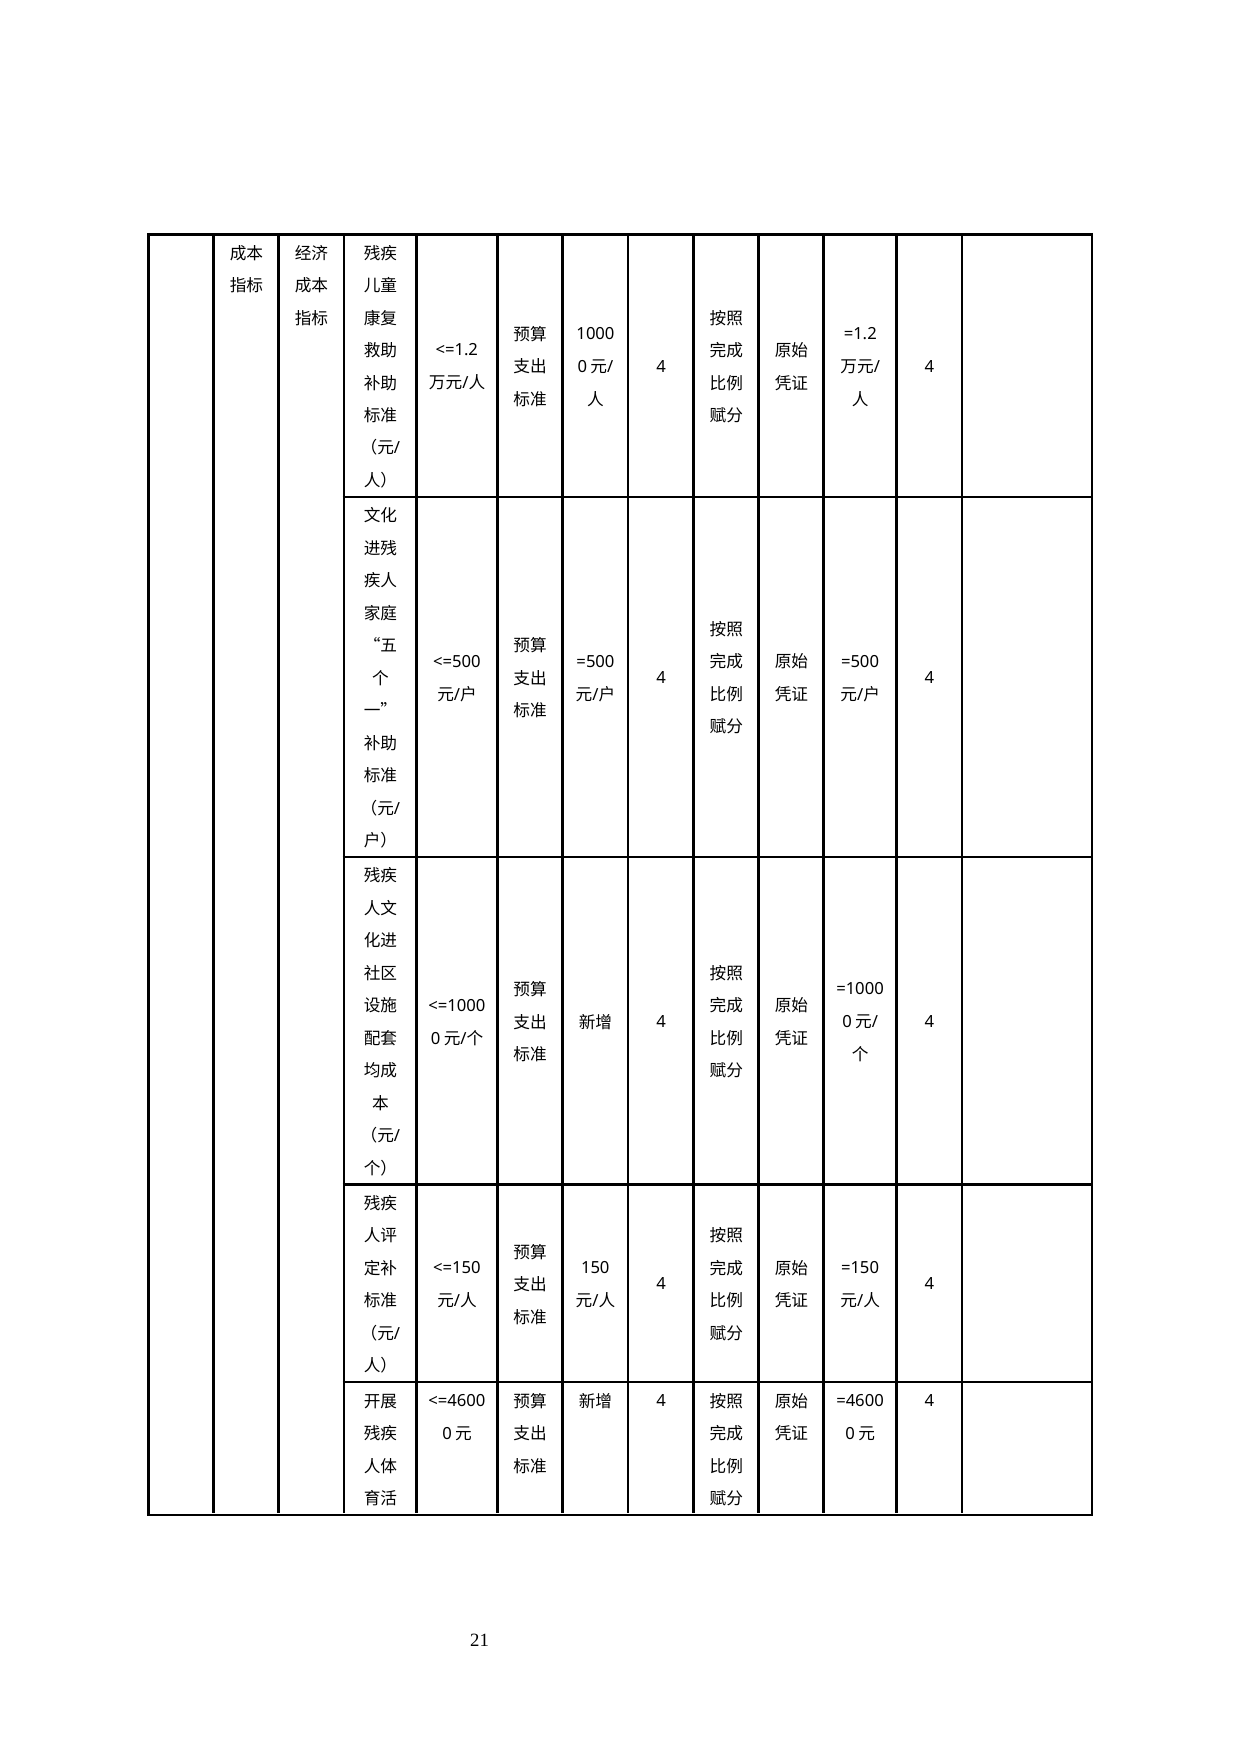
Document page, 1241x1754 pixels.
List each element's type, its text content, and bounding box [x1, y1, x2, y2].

table_cell 成本指标 [215, 236, 277, 1513]
table_cell 残疾人文化进社区设施配套均成本（元/个） [345, 858, 415, 1183]
table_cell <=150元/人 [418, 1186, 496, 1381]
table_cell 4 [898, 498, 961, 856]
table_cell 4 [629, 498, 692, 856]
table_cell 原始凭证 [760, 498, 822, 856]
table_cell [963, 498, 1091, 856]
table_cell 预算支出标准 [499, 236, 561, 496]
table_cell 按照完成比例赋分 [695, 858, 757, 1183]
table_cell 4 [898, 236, 961, 496]
table_cell [963, 858, 1091, 1183]
table_cell =150元/人 [825, 1186, 895, 1381]
table_cell 按照完成比例赋分 [695, 1383, 757, 1513]
table_cell 按照完成比例赋分 [695, 498, 757, 856]
table_cell [963, 1383, 1091, 1513]
table_cell 原始凭证 [760, 1186, 822, 1381]
table_cell 4 [898, 1383, 961, 1513]
table_cell <=46000元 [418, 1383, 496, 1513]
table_cell [963, 236, 1091, 496]
table_cell =500元/户 [825, 498, 895, 856]
table_cell =1.2万元/人 [825, 236, 895, 496]
table_cell =46000元 [825, 1383, 895, 1513]
table_cell 4 [898, 1186, 961, 1381]
table_cell 预算支出标准 [499, 858, 561, 1183]
table_cell 原始凭证 [760, 1383, 822, 1513]
table_cell 经济成本指标 [280, 236, 343, 1513]
table_cell 残疾人评定补标准（元/人） [345, 1186, 415, 1381]
table_cell 4 [629, 1186, 692, 1381]
table_cell 预算支出标准 [499, 498, 561, 856]
table_cell 150元/人 [564, 1186, 627, 1381]
table_cell 新增 [564, 1383, 627, 1513]
table_cell 预算支出标准 [499, 1383, 561, 1513]
table_cell 4 [629, 236, 692, 496]
table_cell 文化进残疾人家庭“五个一”补助标准（元/户） [345, 498, 415, 856]
table_cell 原始凭证 [760, 858, 822, 1183]
table_cell 按照完成比例赋分 [695, 236, 757, 496]
table_cell 4 [629, 1383, 692, 1513]
table_cell [963, 1186, 1091, 1381]
table_cell 残疾儿童康复救助补助标准（元/人） [345, 236, 415, 496]
table_cell 开展残疾人体育活动经费（元） [345, 1383, 415, 1513]
table_cell =500元/户 [564, 498, 627, 856]
table_cell <=1.2万元/人 [418, 236, 496, 496]
table_cell <=500元/户 [418, 498, 496, 856]
table_cell 4 [629, 858, 692, 1183]
table_cell 新增 [564, 858, 627, 1183]
table_cell 按照完成比例赋分 [695, 1186, 757, 1381]
table_cell =10000元/个 [825, 858, 895, 1183]
table_cell 4 [898, 858, 961, 1183]
table_cell 10000元/人 [564, 236, 627, 496]
table_cell 预算支出标准 [499, 1186, 561, 1381]
table_cell <=10000元/个 [418, 858, 496, 1183]
table_cell 原始凭证 [760, 236, 822, 496]
